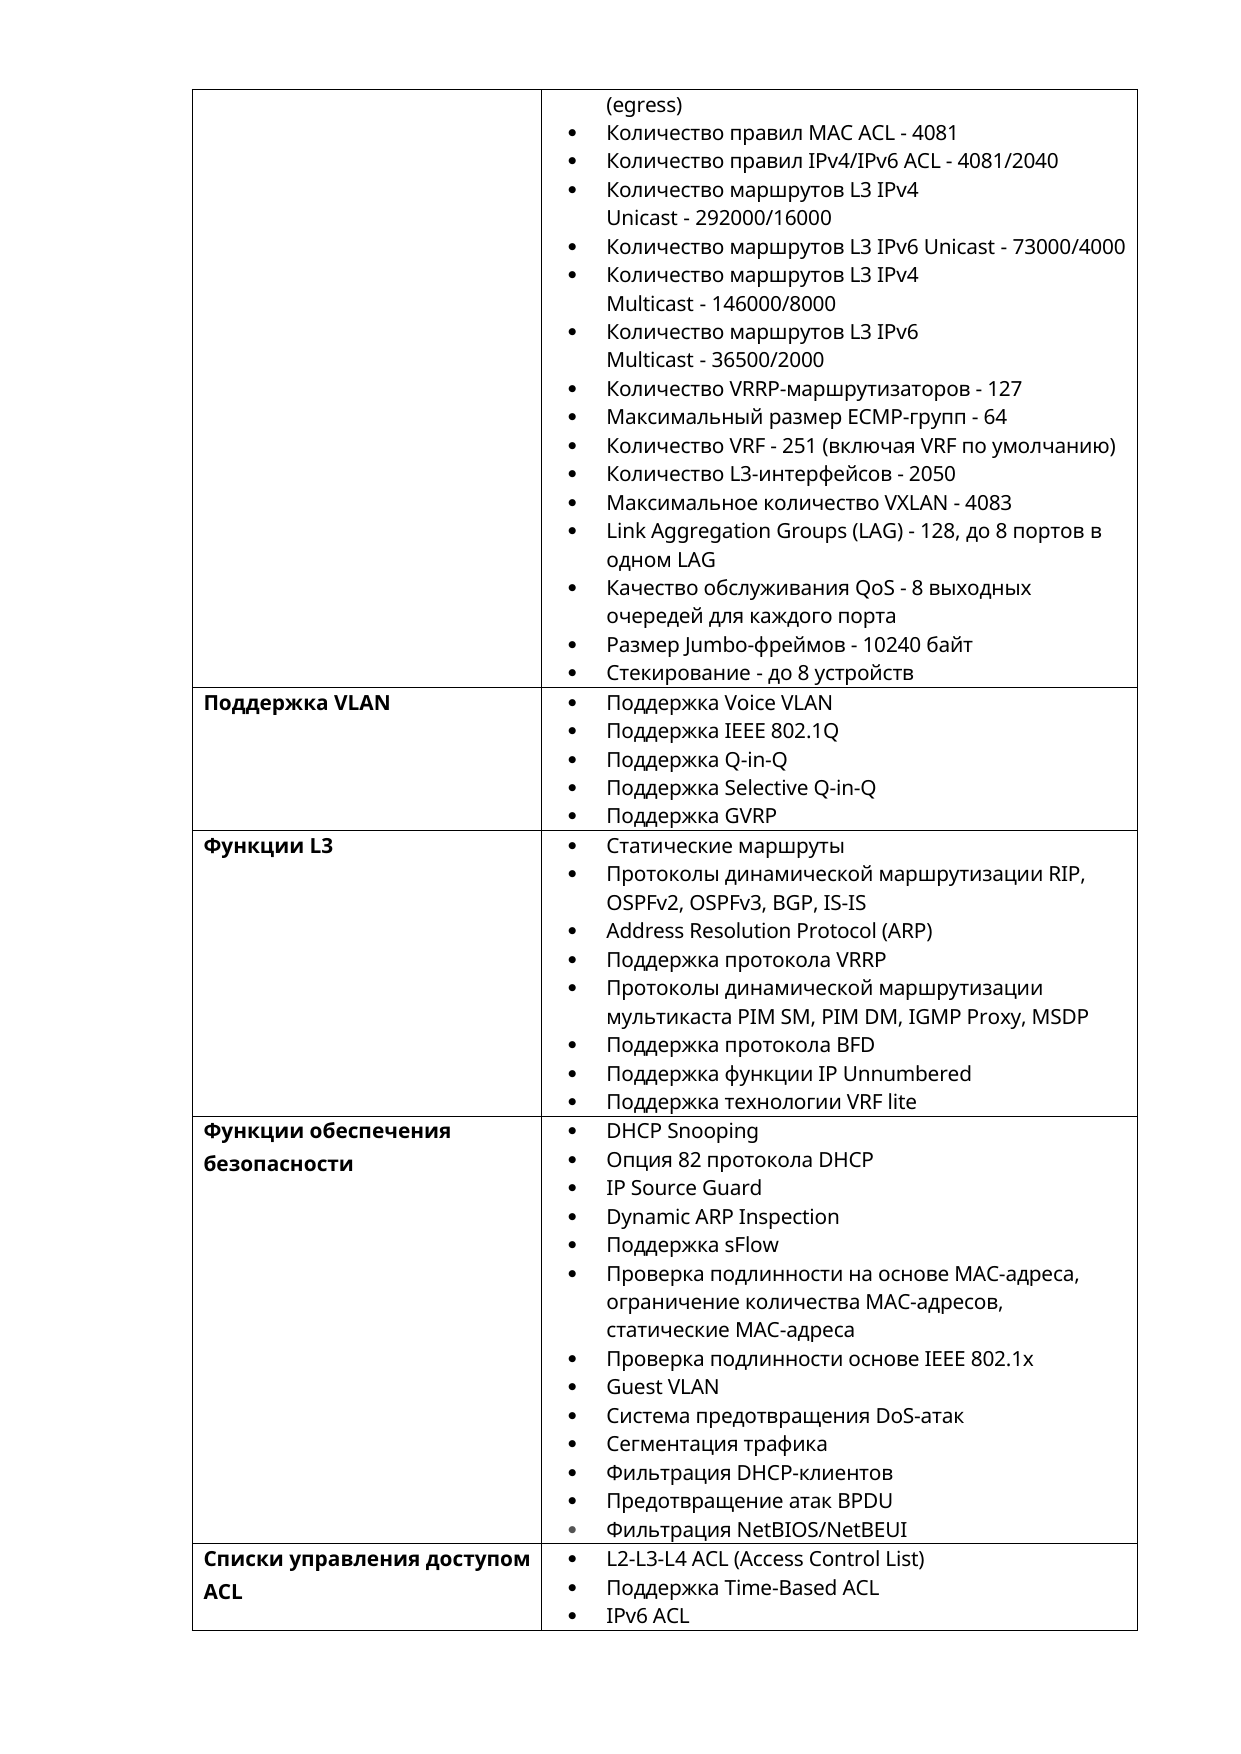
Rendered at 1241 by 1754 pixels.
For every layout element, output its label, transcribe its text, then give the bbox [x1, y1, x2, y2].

table_cell Поддержка Voice VLAN Поддержка IEEE 802.1Q Поддержка Q-in-Q Поддержка Selective Q-in-Q Поддержка GVRP [542, 688, 1137, 830]
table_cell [193, 90, 541, 687]
table_cell Функции L3 [193, 831, 541, 1116]
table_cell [542, 90, 1137, 687]
table_cell Функции обеспечения безопасности [193, 1117, 541, 1543]
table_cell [542, 1544, 1137, 1630]
table_cell DHCP Snooping Опция 82 протокола DHCP IP Source Guard Dynamic ARP Inspection Поддержка sFlow Проверка подлинности на основе MAC-адреса, ограничение количества MAC-адресов, статические MAC-адреса Проверка подлинности основе IEEE 802.1x Guest VLAN Система предотвращения DoS-атак Сегментация трафика Фильтрация DHCP-клиентов Предотвращение атак BPDU Фильтрация NetBIOS/NetBEUI [542, 1117, 1137, 1543]
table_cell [193, 1544, 541, 1630]
table_cell Поддержка VLAN [193, 688, 541, 830]
table_cell Статические маршруты Протоколы динамической маршрутизации RIP, OSPFv2, OSPFv3, BGP, IS-IS Address Resolution Protocol (ARP) Поддержка протокола VRRP Протоколы динамической маршрутизации мультикаста PIM SM, PIM DM, IGMP Proxy, MSDP Поддержка протокола BFD Поддержка функции IP Unnumbered Поддержка технологии VRF lite [542, 831, 1137, 1116]
